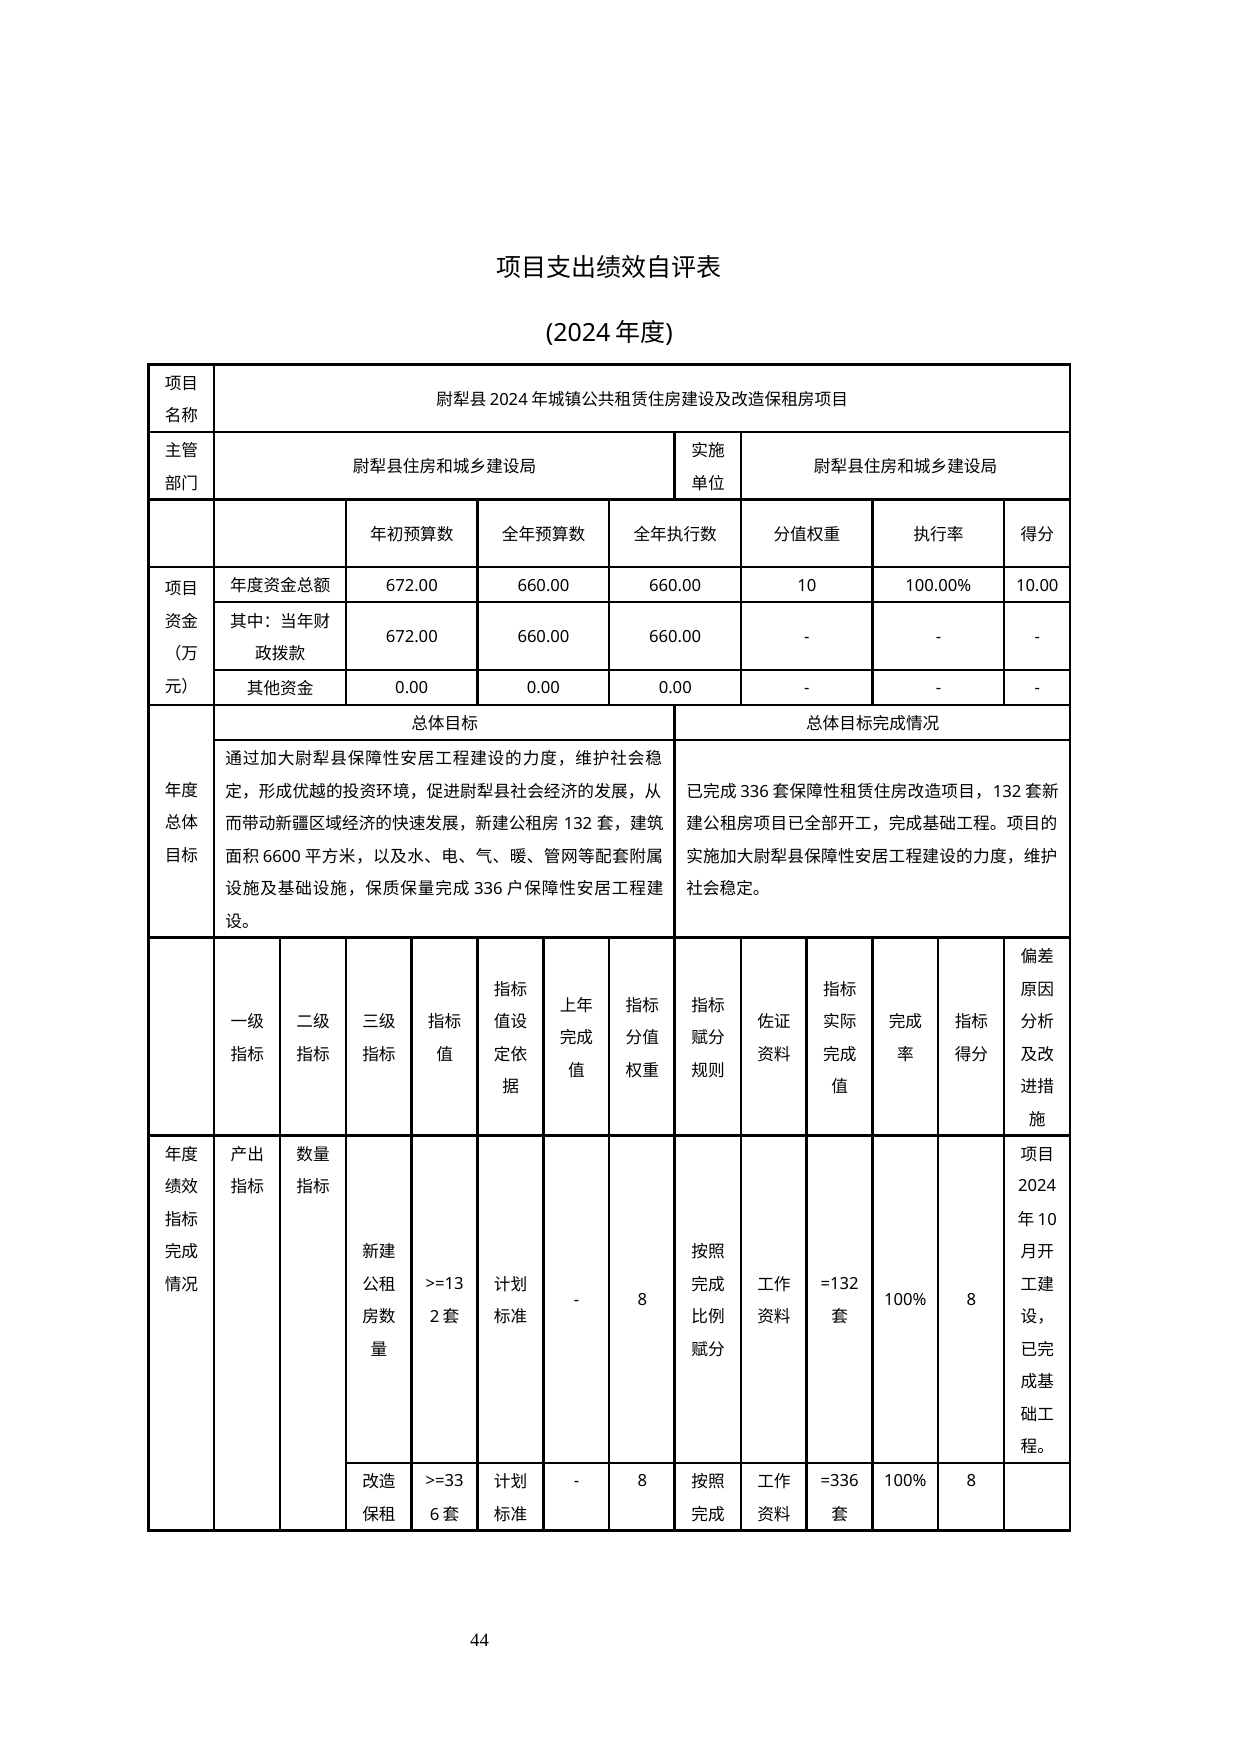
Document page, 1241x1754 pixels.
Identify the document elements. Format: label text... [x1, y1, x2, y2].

table_cell - [874, 603, 1003, 668]
table_cell 尉犁县住房和城乡建设局 [742, 433, 1069, 498]
table_cell 全年执行数 [610, 501, 740, 566]
table_cell 工作资料 [742, 1137, 805, 1461]
table_cell 672.00 [347, 568, 476, 601]
table_cell 工作资料 [742, 1464, 805, 1529]
table_cell 其他资金 [215, 671, 345, 703]
table_cell [215, 501, 345, 566]
table_cell 一级指标 [215, 939, 279, 1134]
table_cell - [874, 671, 1003, 703]
table_cell - [1005, 603, 1069, 668]
table_cell 0.00 [479, 671, 608, 703]
table_cell 按照完成比例赋分 [676, 1464, 740, 1529]
table_cell 100.00% [874, 568, 1003, 601]
table_cell - [545, 1137, 608, 1461]
table_cell 指标值设定依据 [479, 939, 542, 1134]
table_cell 按照完成比例赋分 [676, 1137, 740, 1461]
table_cell 三级指标 [347, 939, 410, 1134]
table_cell 年度总体目标 [150, 706, 213, 936]
table_cell [1005, 1464, 1069, 1529]
table_cell - [545, 1464, 608, 1529]
table_cell 得分 [1005, 501, 1069, 566]
table_cell 指标赋分规则 [676, 939, 740, 1134]
table_header 项目支出绩效自评表 [148, 233, 1070, 298]
table_cell 实施单位 [676, 433, 740, 498]
table_cell =336套 [808, 1464, 871, 1529]
table_cell 尉犁县2024年城镇公共租赁住房建设及改造保租房项目 [215, 366, 1069, 431]
table_cell 其中：当年财政拨款 [215, 603, 345, 668]
table_cell 项目资金 （万元） [150, 568, 213, 703]
table_cell 672.00 [347, 603, 476, 668]
table_cell - [742, 603, 871, 668]
table_cell 项目名称 [150, 366, 213, 431]
table_cell 上年完成值 [545, 939, 608, 1134]
table_cell 偏差原因分析及改进措施 [1005, 939, 1069, 1134]
table_cell 总体目标 [215, 706, 673, 739]
table_cell - [742, 671, 871, 703]
table_cell 计划标准 [479, 1464, 542, 1529]
table_cell >=336套 [413, 1464, 476, 1529]
table_cell 项目2024年10月开工建设，已完成基础工程。 [1005, 1137, 1069, 1461]
table_cell 数量指标 [281, 1137, 345, 1529]
table_cell 年初预算数 [347, 501, 476, 566]
table_cell 全年预算数 [479, 501, 608, 566]
table_cell 100% [874, 1137, 937, 1461]
table_cell 佐证资料 [742, 939, 805, 1134]
table_cell 10.00 [1005, 568, 1069, 601]
table_cell 年度绩效指标完成情况 [150, 1137, 213, 1529]
table_cell 产出指标 [215, 1137, 279, 1529]
table_cell 10 [742, 568, 871, 601]
table_cell 8 [610, 1464, 673, 1529]
table_cell 660.00 [610, 568, 740, 601]
table_cell 已完成336套保障性租赁住房改造项目，132套新建公租房项目已全部开工，完成基础工程。项目的实施加大尉犁县保障性安居工程建设的力度，维护社会稳定。 [676, 741, 1069, 936]
table_cell 分值权重 [742, 501, 871, 566]
table_cell >=132套 [413, 1137, 476, 1461]
table_cell (2024年度) [148, 298, 1070, 363]
table_cell 100% [874, 1464, 937, 1529]
table_cell 完成率 [874, 939, 937, 1134]
table_cell 指标值 [413, 939, 476, 1134]
table_cell 主管部门 [150, 433, 213, 498]
table_cell 年度资金总额 [215, 568, 345, 601]
table_cell 660.00 [610, 603, 740, 668]
table_cell 0.00 [347, 671, 476, 703]
table_cell 尉犁县住房和城乡建设局 [215, 433, 673, 498]
table_cell 指标分值权重 [610, 939, 673, 1134]
table_cell 0.00 [610, 671, 740, 703]
table_cell 通过加大尉犁县保障性安居工程建设的力度，维护社会稳定，形成优越的投资环境，促进尉犁县社会经济的发展，从而带动新疆区域经济的快速发展，新建公租房132 套，建筑面积6600平方米，以及水、电、气、暖、管网等配套附属设施及基础设施，保质保量完成336户保障性安居工程建设。 [215, 741, 673, 936]
table_cell [150, 501, 213, 566]
table_cell 660.00 [479, 603, 608, 668]
table_cell 新建公租房数量 [347, 1137, 410, 1461]
table_cell =132套 [808, 1137, 871, 1461]
table_cell 改造保租房住房数量 [347, 1464, 410, 1529]
table_cell 660.00 [479, 568, 608, 601]
table_cell 指标得分 [939, 939, 1003, 1134]
table_cell - [1005, 671, 1069, 703]
table_cell 8 [939, 1137, 1003, 1461]
table_cell 指标实际完成值 [808, 939, 871, 1134]
table_cell 计划标准 [479, 1137, 542, 1461]
table_cell 二级指标 [281, 939, 345, 1134]
table_cell 8 [939, 1464, 1003, 1529]
table_cell 8 [610, 1137, 673, 1461]
table_cell 总体目标完成情况 [676, 706, 1069, 739]
table_cell [150, 939, 213, 1134]
table_cell 执行率 [874, 501, 1003, 566]
